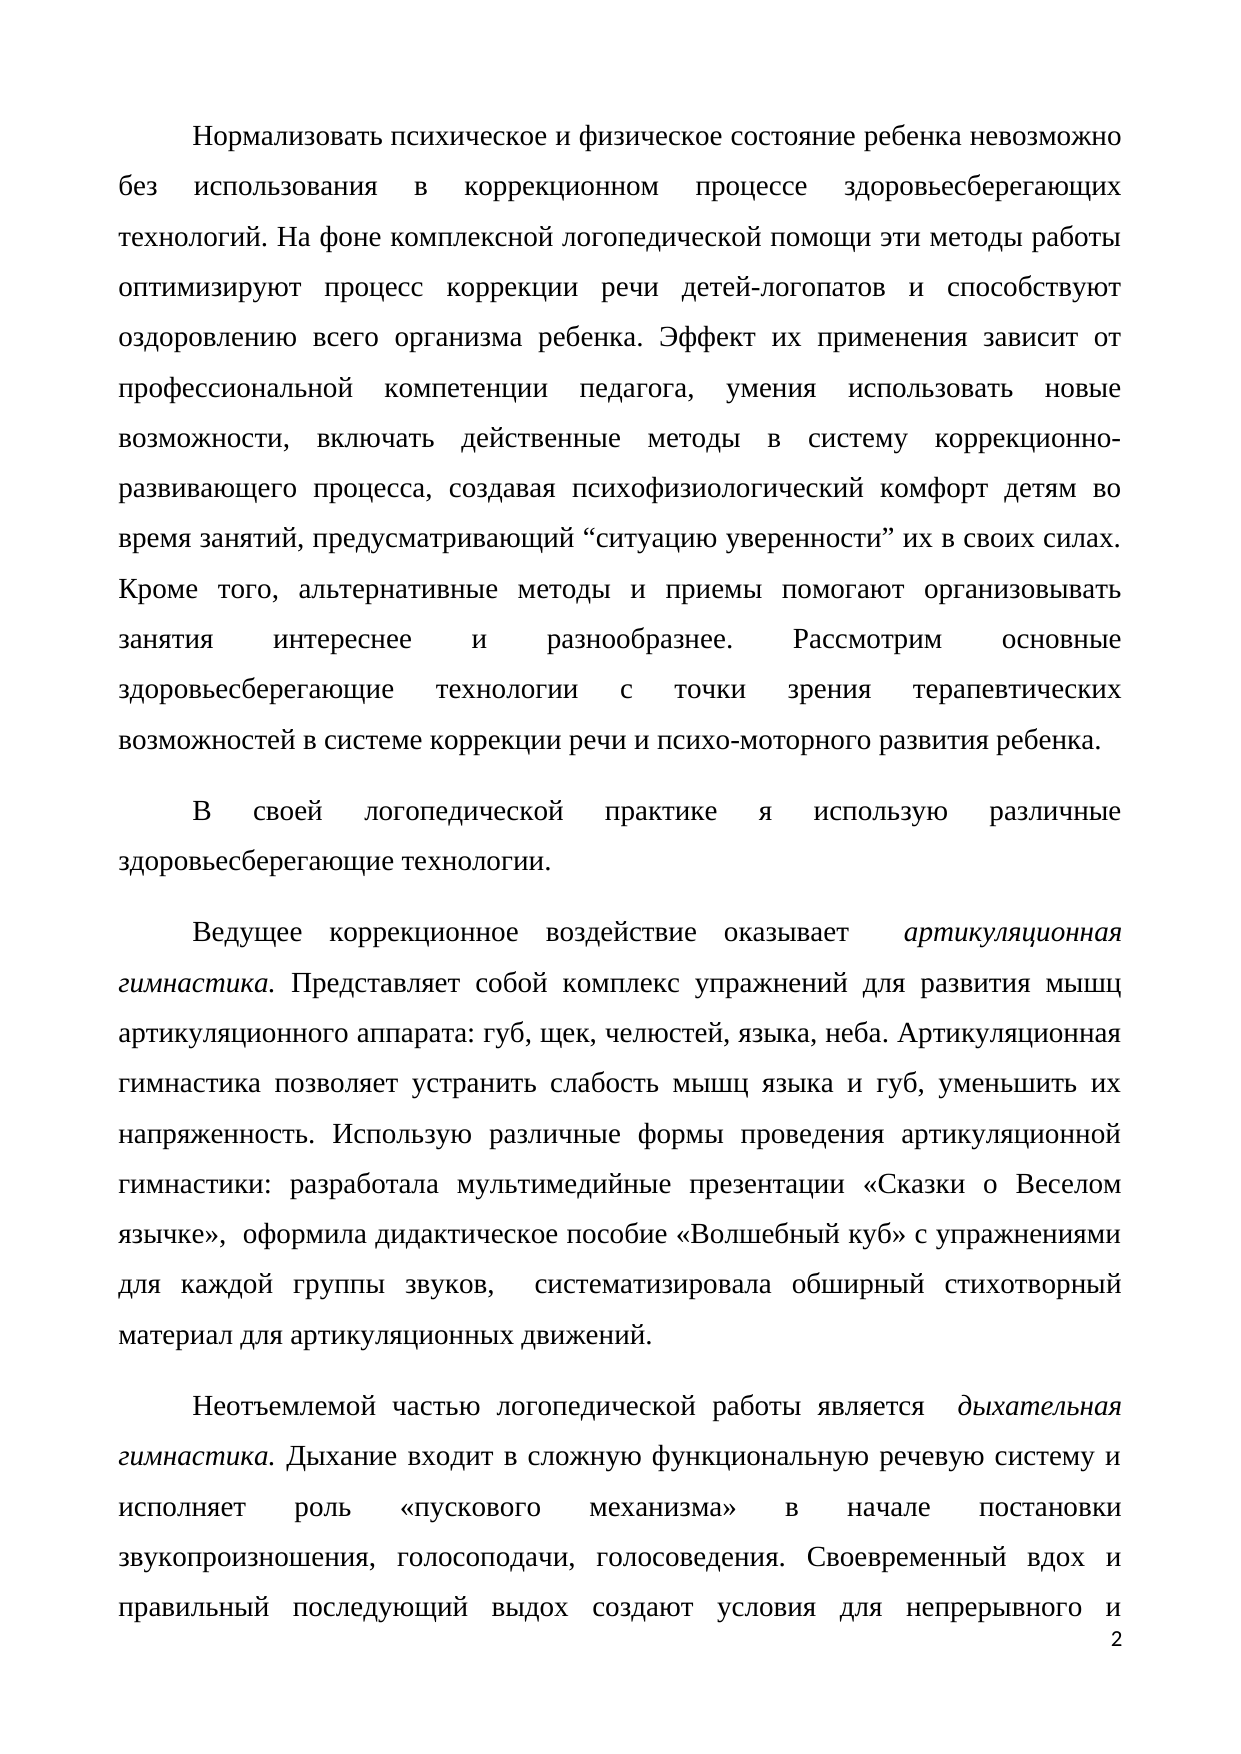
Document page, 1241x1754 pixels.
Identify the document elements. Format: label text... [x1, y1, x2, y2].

text В своей логопедической практике я использую различные здоровьесберегающие технологии. [118, 793, 1122, 877]
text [118, 1388, 1122, 1623]
text Нормализовать психическое и физическое состояние ребенка невозможно без использования в коррекционном процессе здоровьесберегающих технологий. На фоне комплексной логопедической помощи эти методы работы оптимизируют процесс коррекции речи детей-логопатов и способствуют оздоровлению всего организма ребенка. Эффект их применения зависит от профессиональной компетенции педагога, умения использовать новые возможности, включать действенные методы в систему коррекционно-развивающего процесса, создавая психофизиологический комфорт детям во время занятий, предусматривающий “ситуацию уверенности” их в своих силах. Кроме того, альтернативные методы и приемы помогают организовывать занятия интереснее и разнообразнее. Рассмотрим основные здоровьесберегающие технологии с точки зрения терапевтических возможностей в системе коррекции речи и психо-моторного развития ребенка. [118, 118, 1122, 755]
text Ведущее коррекционное воздействие оказывает артикуляционная гимнастика. Представляет собой комплекс упражнений для развития мышц артикуляционного аппарата: губ, щек, челюстей, языка, неба. Артикуляционная гимнастика позволяет устранить слабость мышц языка и губ, уменьшить их напряженность. Использую различные формы проведения артикуляционной гимнастики: разработала мультимедийные презентации «Сказки о Веселом язычке», оформила дидактическое пособие «Волшебный куб» с упражнениями для каждой группы звуков, систематизировала обширный стихотворный материал для артикуляционных движений. [118, 914, 1122, 1351]
